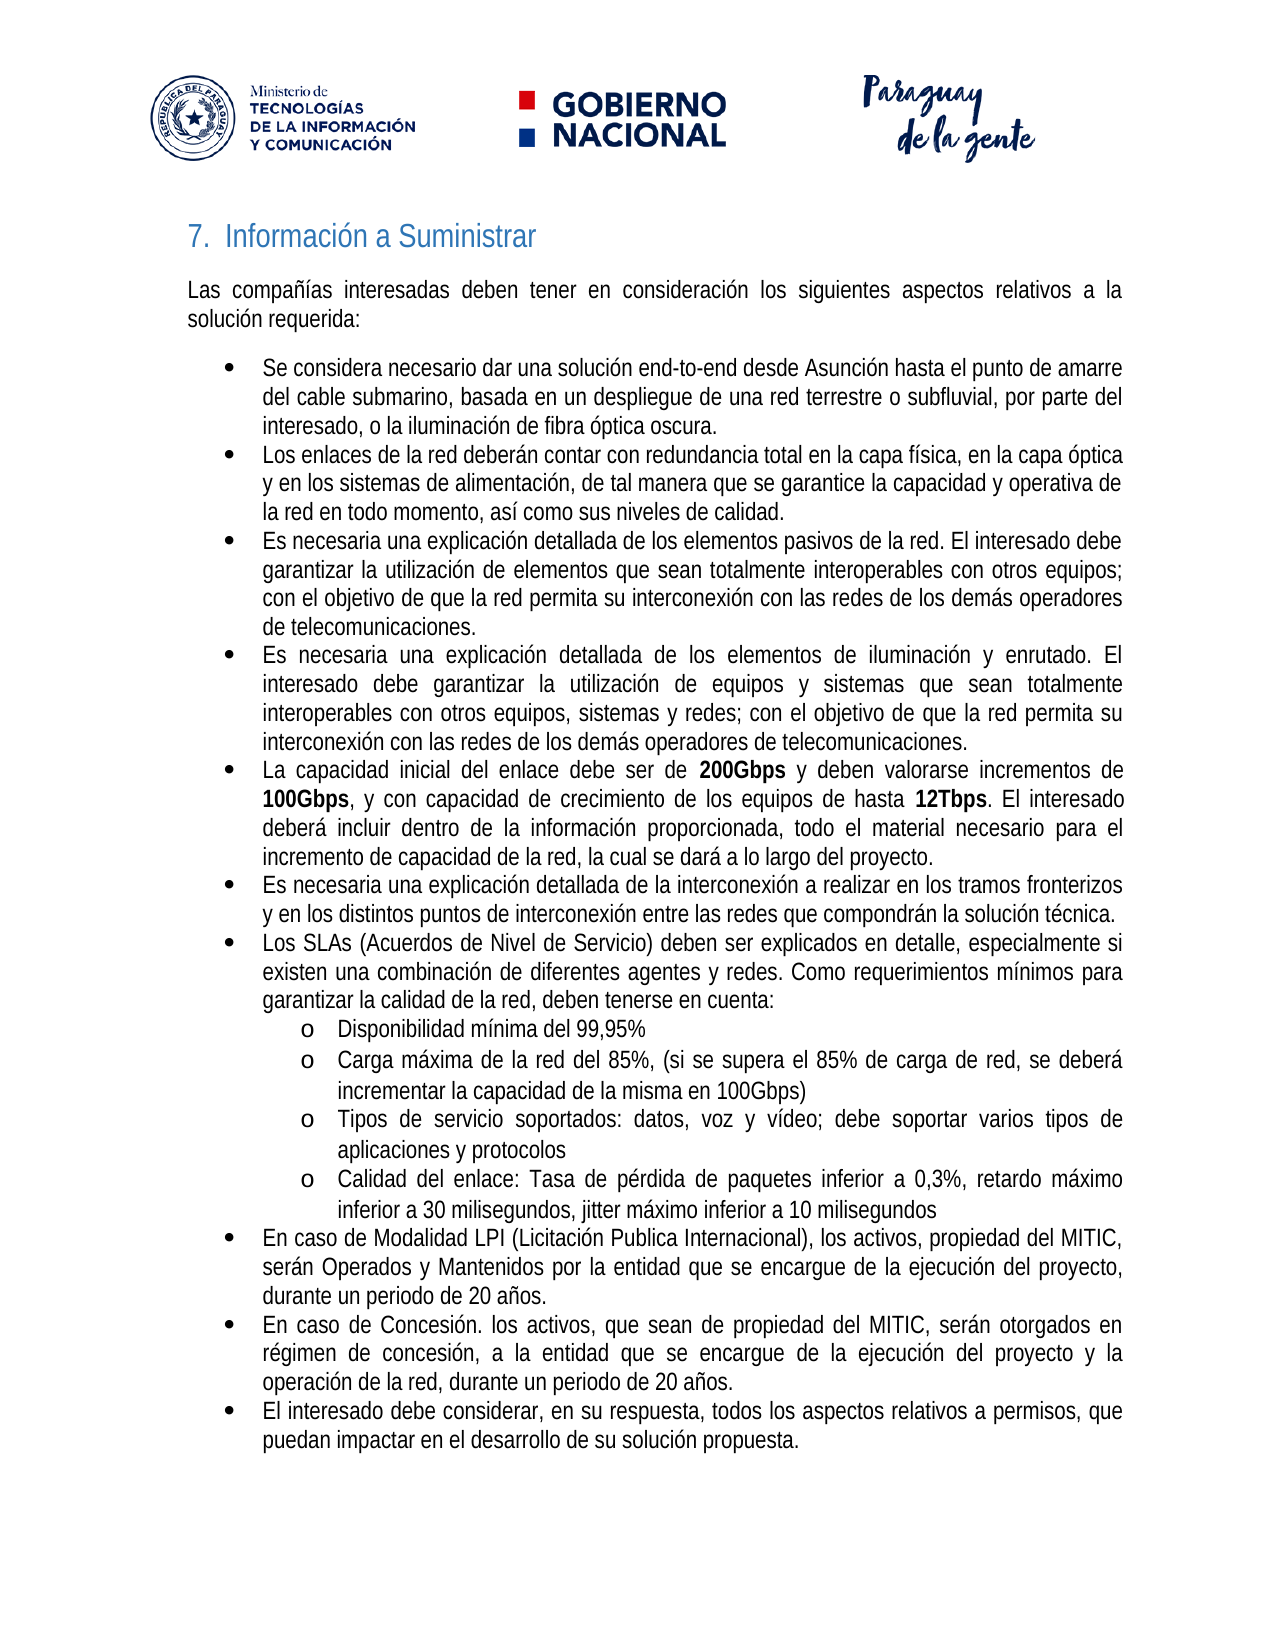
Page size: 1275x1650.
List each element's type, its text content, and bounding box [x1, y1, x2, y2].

list La capacidad inicial del enlace debe ser de 200Gbps y deben valorarse incrementos de 100Gbps, y con capacidad de crecimiento de los equipos de hasta 12Tbps. El interesado deberá incluir dentro de la información proporcionada, todo el material necesario para el incremento de capacidad de la red, la cual se dará a lo largo del proyecto. [225, 755, 1125, 870]
list En caso de Concesión. los activos, que sean de propiedad del MITIC, serán otorgados en régimen de concesión, a la entidad que se encargue de la ejecución del proyecto y la operación de la red, durante un periodo de 20 años. [225, 1309, 1125, 1396]
list Tipos de servicio soportados: datos, voz y vídeo; debe soportar varios tipos de aplicaciones y protocolos [300, 1104, 1125, 1164]
list Los SLAs (Acuerdos de Nivel de Servicio) deben ser explicados en detalle, especialmente si existen una combinación de diferentes agentes y redes. Como requerimientos mínimos para garantizar la calidad de la red, deben tenerse en cuenta: [225, 928, 1125, 1014]
list Carga máxima de la red del 85%, (si se supera el 85% de carga de red, se deberá incrementar la capacidad de la misma en 100Gbps) [300, 1045, 1125, 1104]
list Se considera necesario dar una solución end-to-end desde Asunción hasta el punto de amarre del cable submarino, basada en un despliegue de una red terrestre o subfluvial, por parte del interesado, o la iluminación de fibra óptica oscura. [225, 353, 1125, 439]
list Los enlaces de la red deberán contar con redundancia total en la capa física, en la capa óptica y en los sistemas de alimentación, de tal manera que se garantice la capacidad y operativa de la red en todo momento, así como sus niveles de calidad. [225, 439, 1125, 526]
picture [150, 75, 1035, 163]
list El interesado debe considerar, en su respuesta, todos los aspectos relativos a permisos, que puedan impactar en el desarrollo de su solución propuesta. [225, 1396, 1125, 1453]
list Disponibilidad mínima del 99,95% [300, 1014, 1125, 1045]
list En caso de Modalidad LPI (Licitación Publica Internacional), los activos, propiedad del MITIC, serán Operados y Mantenidos por la entidad que se encargue de la ejecución del proyecto, durante un periodo de 20 años. [225, 1223, 1125, 1309]
list Es necesaria una explicación detallada de los elementos pasivos de la red. El interesado debe garantizar la utilización de elementos que sean totalmente interoperables con otros equipos; con el objetivo de que la red permita su interconexión con las redes de los demás operadores de telecomunicaciones. [225, 526, 1125, 641]
subtitle Información a Suministrar [187, 216, 1125, 254]
list Es necesaria una explicación detallada de los elementos de iluminación y enrutado. El interesado debe garantizar la utilización de equipos y sistemas que sean totalmente interoperables con otros equipos, sistemas y redes; con el objetivo de que la red permita su interconexión con las redes de los demás operadores de telecomunicaciones. [225, 641, 1125, 755]
text Las compañías interesadas deben tener en consideración los siguientes aspectos relativos a la solución requerida: [187, 275, 1125, 333]
list Calidad del enlace: Tasa de pérdida de paquetes inferior a 0,3%, retardo máximo inferior a 30 milisegundos, jitter máximo inferior a 10 milisegundos [300, 1164, 1125, 1223]
list Es necesaria una explicación detallada de la interconexión a realizar en los tramos fronterizos y en los distintos puntos de interconexión entre las redes que compondrán la solución técnica. [225, 870, 1125, 928]
